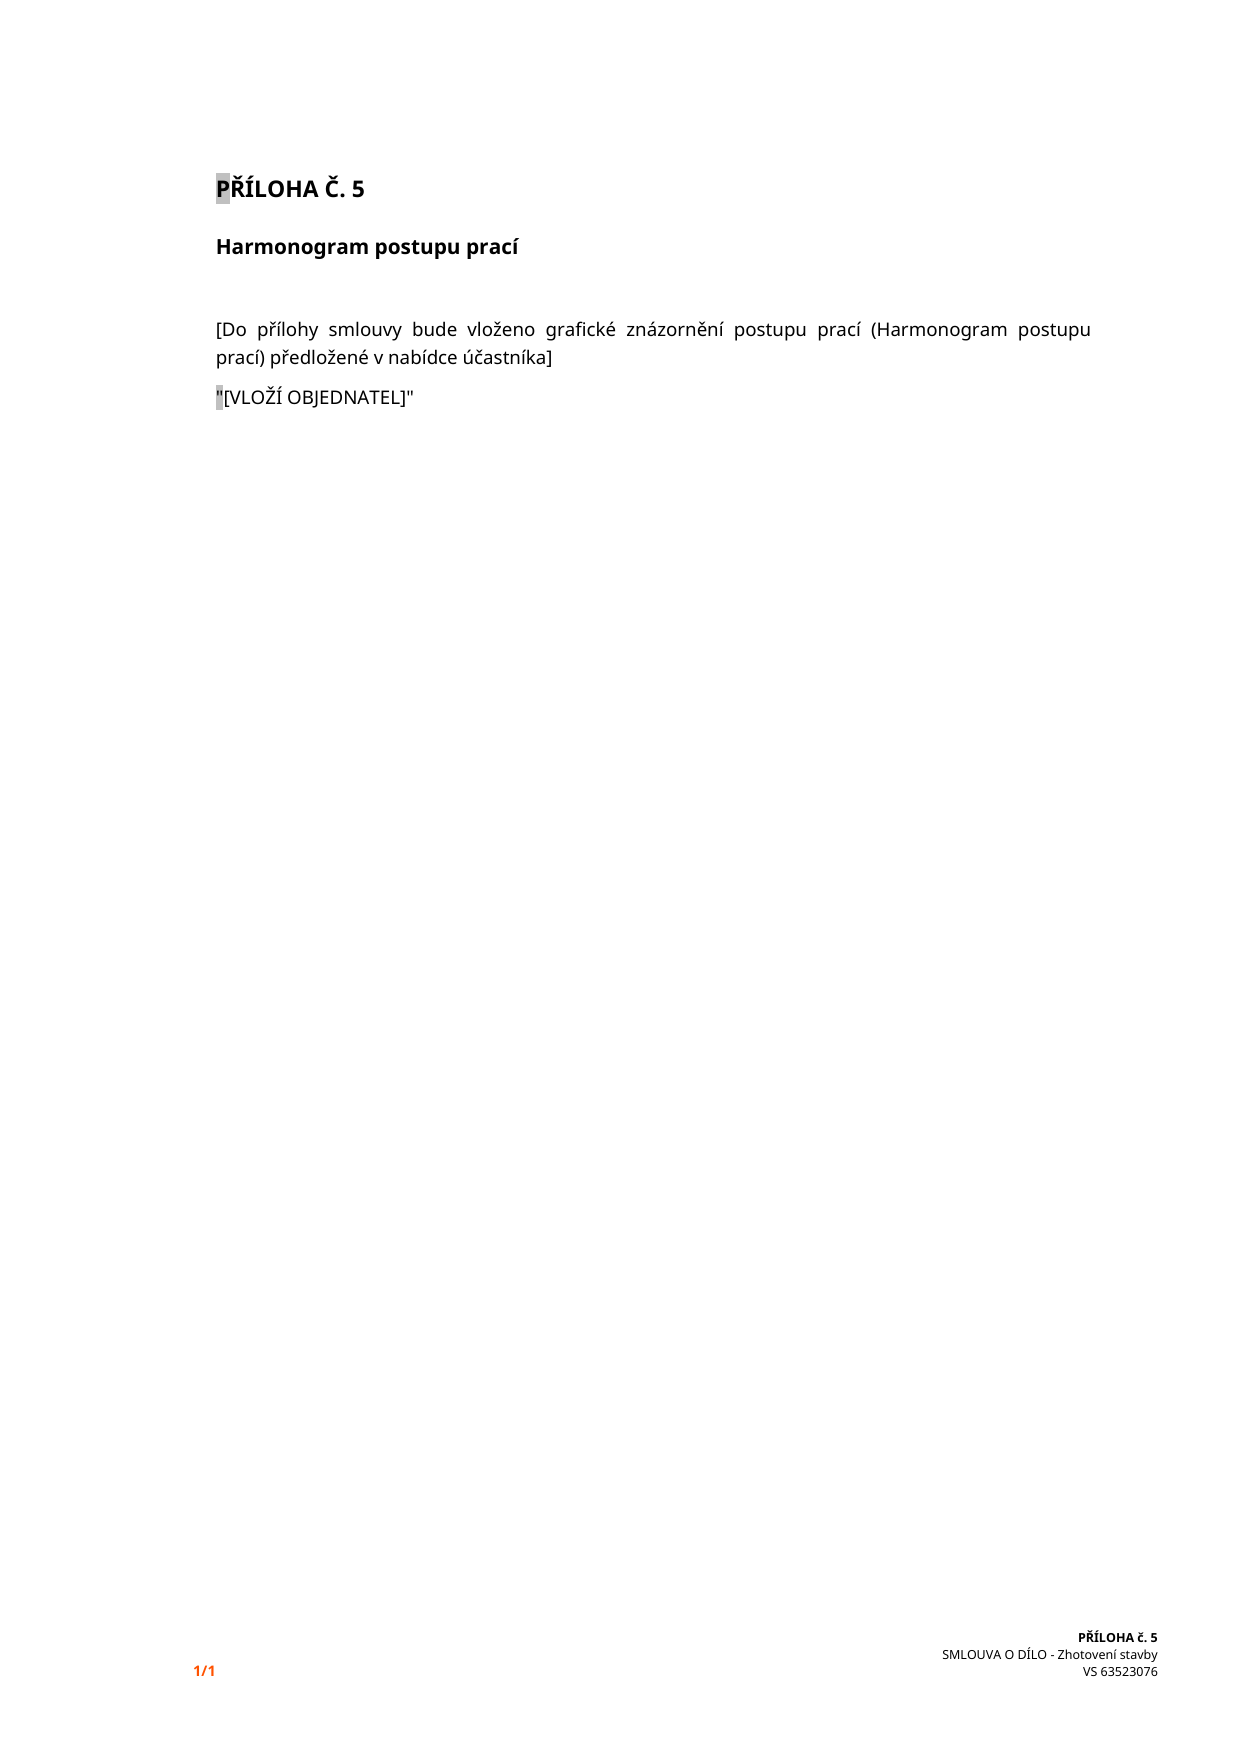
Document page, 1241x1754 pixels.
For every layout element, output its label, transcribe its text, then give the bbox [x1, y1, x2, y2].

text [Do přílohy smlouvy bude vloženo grafické znázornění postupu prací (Harmonogram postupu prací) předložené v nabídce účastníka] [216, 316, 1093, 370]
text Harmonogram postupu prací [216, 232, 1093, 260]
text Příloha č. 5 [216, 172, 1093, 204]
